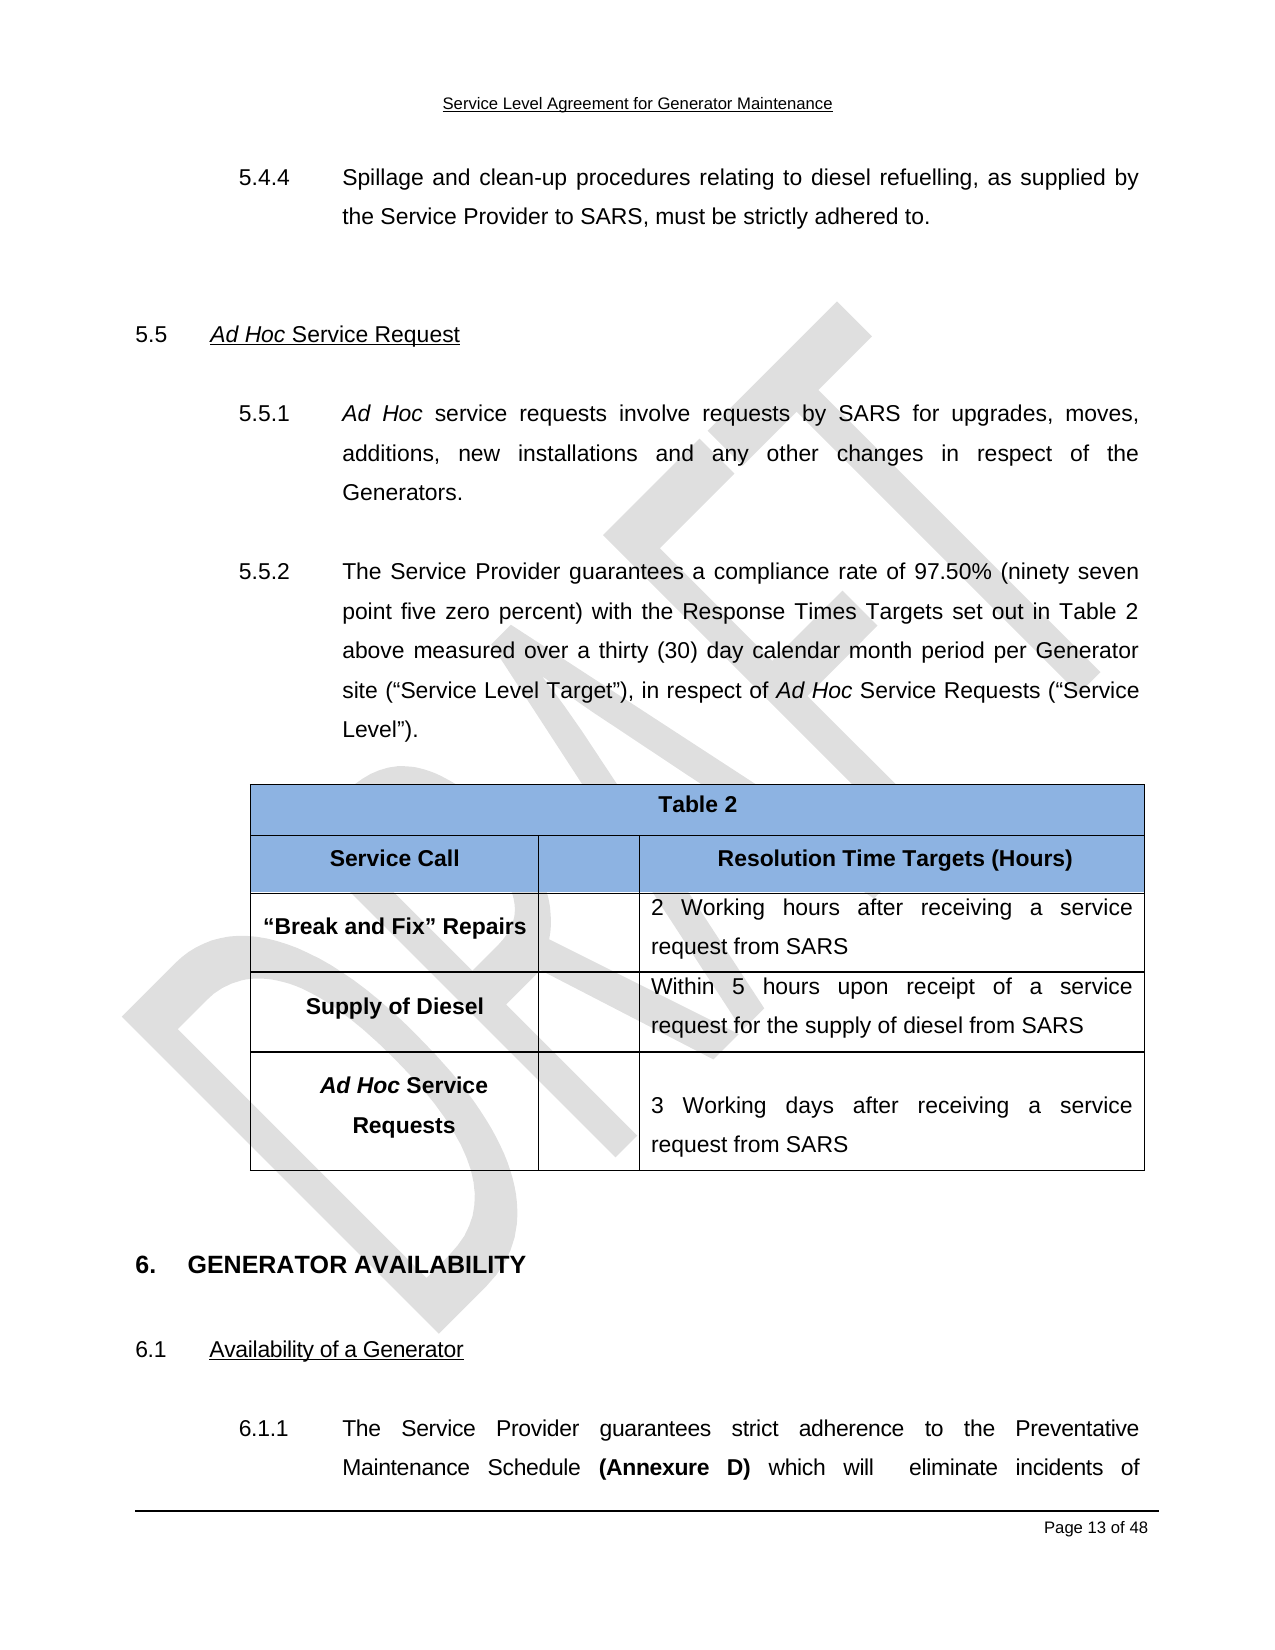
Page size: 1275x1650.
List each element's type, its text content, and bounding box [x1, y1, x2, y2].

table_cell Service Call [251, 836, 538, 892]
subtitle Ad Hoc Service Request [135, 321, 1140, 348]
subtitle Availability of a Generator [135, 1336, 1140, 1362]
table_cell Within 5 hours upon receipt of a service request for the supply of diesel from SARS [640, 973, 1144, 1051]
subtitle Ad Hoc service requests involve requests by SARS for upgrades, moves, additions, new installations and any other changes in respect of the Generators. [239, 400, 1140, 506]
table_cell Supply of Diesel [251, 973, 538, 1051]
subtitle The Service Provider guarantees a compliance rate of 97.50% (ninety seven point five zero percent) with the Response Times Targets set out in Table 2 above measured over a thirty (30) day calendar month period per Generator site (“Service Level Target”), in respect of Ad Hoc Service Requests (“Service Level”). [239, 558, 1140, 743]
subtitle GENERATOR AVAILABILITY [135, 1250, 1140, 1278]
table_cell [539, 1053, 639, 1170]
table_cell [539, 894, 639, 971]
table_cell “Break and Fix” Repairs [251, 894, 538, 971]
table_cell [539, 973, 639, 1051]
table_cell 2 Working hours after receiving a service request from SARS [640, 894, 1144, 971]
table_cell [539, 836, 639, 892]
table_cell Ad Hoc Service Requests [251, 1053, 538, 1170]
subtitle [239, 1415, 1140, 1481]
table_cell Resolution Time Targets (Hours) [640, 836, 1144, 892]
table_cell 3 Working days after receiving a service request from SARS [640, 1053, 1144, 1170]
table_header Table 2 [251, 785, 1144, 835]
subtitle Spillage and clean-up procedures relating to diesel refuelling, as supplied by the Service Provider to SARS, must be strictly adhered to. [239, 163, 1140, 229]
